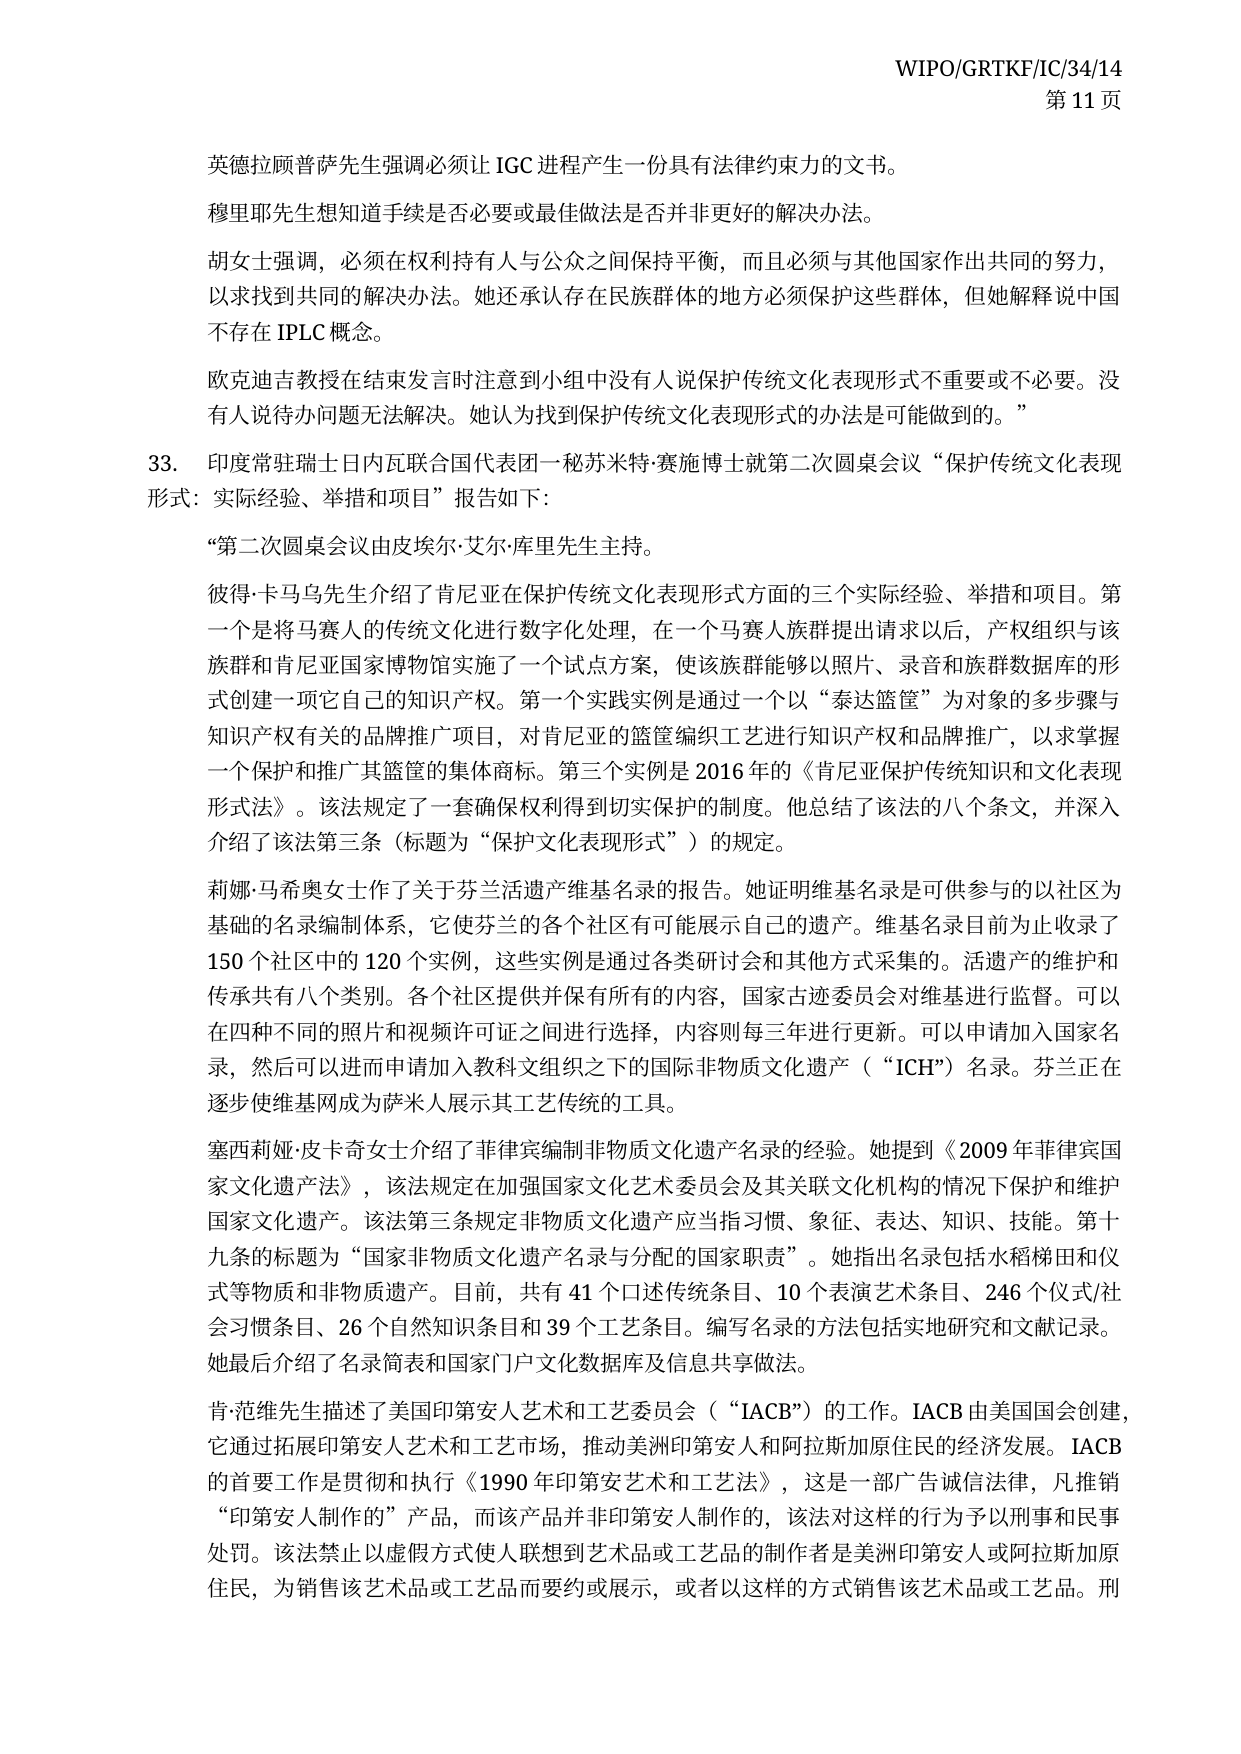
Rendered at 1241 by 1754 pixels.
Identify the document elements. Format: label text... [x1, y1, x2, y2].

text 欧克迪吉教授在结束发言时注意到小组中没有人说保护传统文化表现形式不重要或不必要。没有人说待办问题无法解决。她认为找到保护传统文化表现形式的办法是可能做到的。” [207, 359, 1122, 430]
text 彼得·卡马乌先生介绍了肯尼亚在保护传统文化表现形式方面的三个实际经验、举措和项目。第一个是将马赛人的传统文化进行数字化处理，在一个马赛人族群提出请求以后，产权组织与该族群和肯尼亚国家博物馆实施了一个试点方案，使该族群能够以照片、录音和族群数据库的形式创建一项它自己的知识产权。第一个实践实例是通过一个以“泰达篮筐”为对象的多步骤与知识产权有关的品牌推广项目，对肯尼亚的篮筐编织工艺进行知识产权和品牌推广，以求掌握一个保护和推广其篮筐的集体商标。第三个实例是2016年的《肯尼亚保护传统知识和文化表现形式法》。该法规定了一套确保权利得到切实保护的制度。他总结了该法的八个条文，并深入介绍了该法第三条（标题为“保护文化表现形式”）的规定。 [207, 573, 1122, 857]
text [207, 1390, 1122, 1603]
text “第二次圆桌会议由皮埃尔·艾尔·库里先生主持。 [207, 526, 1122, 561]
text 塞西莉娅·皮卡奇女士介绍了菲律宾编制非物质文化遗产名录的经验。她提到《2009年菲律宾国家文化遗产法》，该法规定在加强国家文化艺术委员会及其关联文化机构的情况下保护和维护国家文化遗产。该法第三条规定非物质文化遗产应当指习惯、象征、表达、知识、技能。第十九条的标题为“国家非物质文化遗产名录与分配的国家职责”。她指出名录包括水稻梯田和仪式等物质和非物质遗产。目前，共有41个口述传统条目、10个表演艺术条目、246个仪式/社会习惯条目、26个自然知识条目和39个工艺条目。编写名录的方法包括实地研究和文献记录。她最后介绍了名录简表和国家门户文化数据库及信息共享做法。 [207, 1130, 1122, 1378]
list 印度常驻瑞士日内瓦联合国代表团一秘苏米特·赛施博士就第二次圆桌会议“保护传统文化表现形式：实际经验、举措和项目”报告如下： [148, 442, 1122, 513]
text 穆里耶先生想知道手续是否必要或最佳做法是否并非更好的解决办法。 [207, 192, 1122, 228]
text 英德拉顾普萨先生强调必须让IGC进程产生一份具有法律约束力的文书。 [207, 144, 1122, 180]
text 胡女士强调，必须在权利持有人与公众之间保持平衡，而且必须与其他国家作出共同的努力，以求找到共同的解决办法。她还承认存在民族群体的地方必须保护这些群体，但她解释说中国不存在IPLC概念。 [207, 240, 1122, 346]
text 莉娜·马希奥女士作了关于芬兰活遗产维基名录的报告。她证明维基名录是可供参与的以社区为基础的名录编制体系，它使芬兰的各个社区有可能展示自己的遗产。维基名录目前为止收录了150个社区中的120个实例，这些实例是通过各类研讨会和其他方式采集的。活遗产的维护和传承共有八个类别。各个社区提供并保有所有的内容，国家古迹委员会对维基进行监督。可以在四种不同的照片和视频许可证之间进行选择，内容则每三年进行更新。可以申请加入国家名录，然后可以进而申请加入教科文组织之下的国际非物质文化遗产（“ICH”）名录。芬兰正在逐步使维基网成为萨米人展示其工艺传统的工具。 [207, 869, 1122, 1117]
